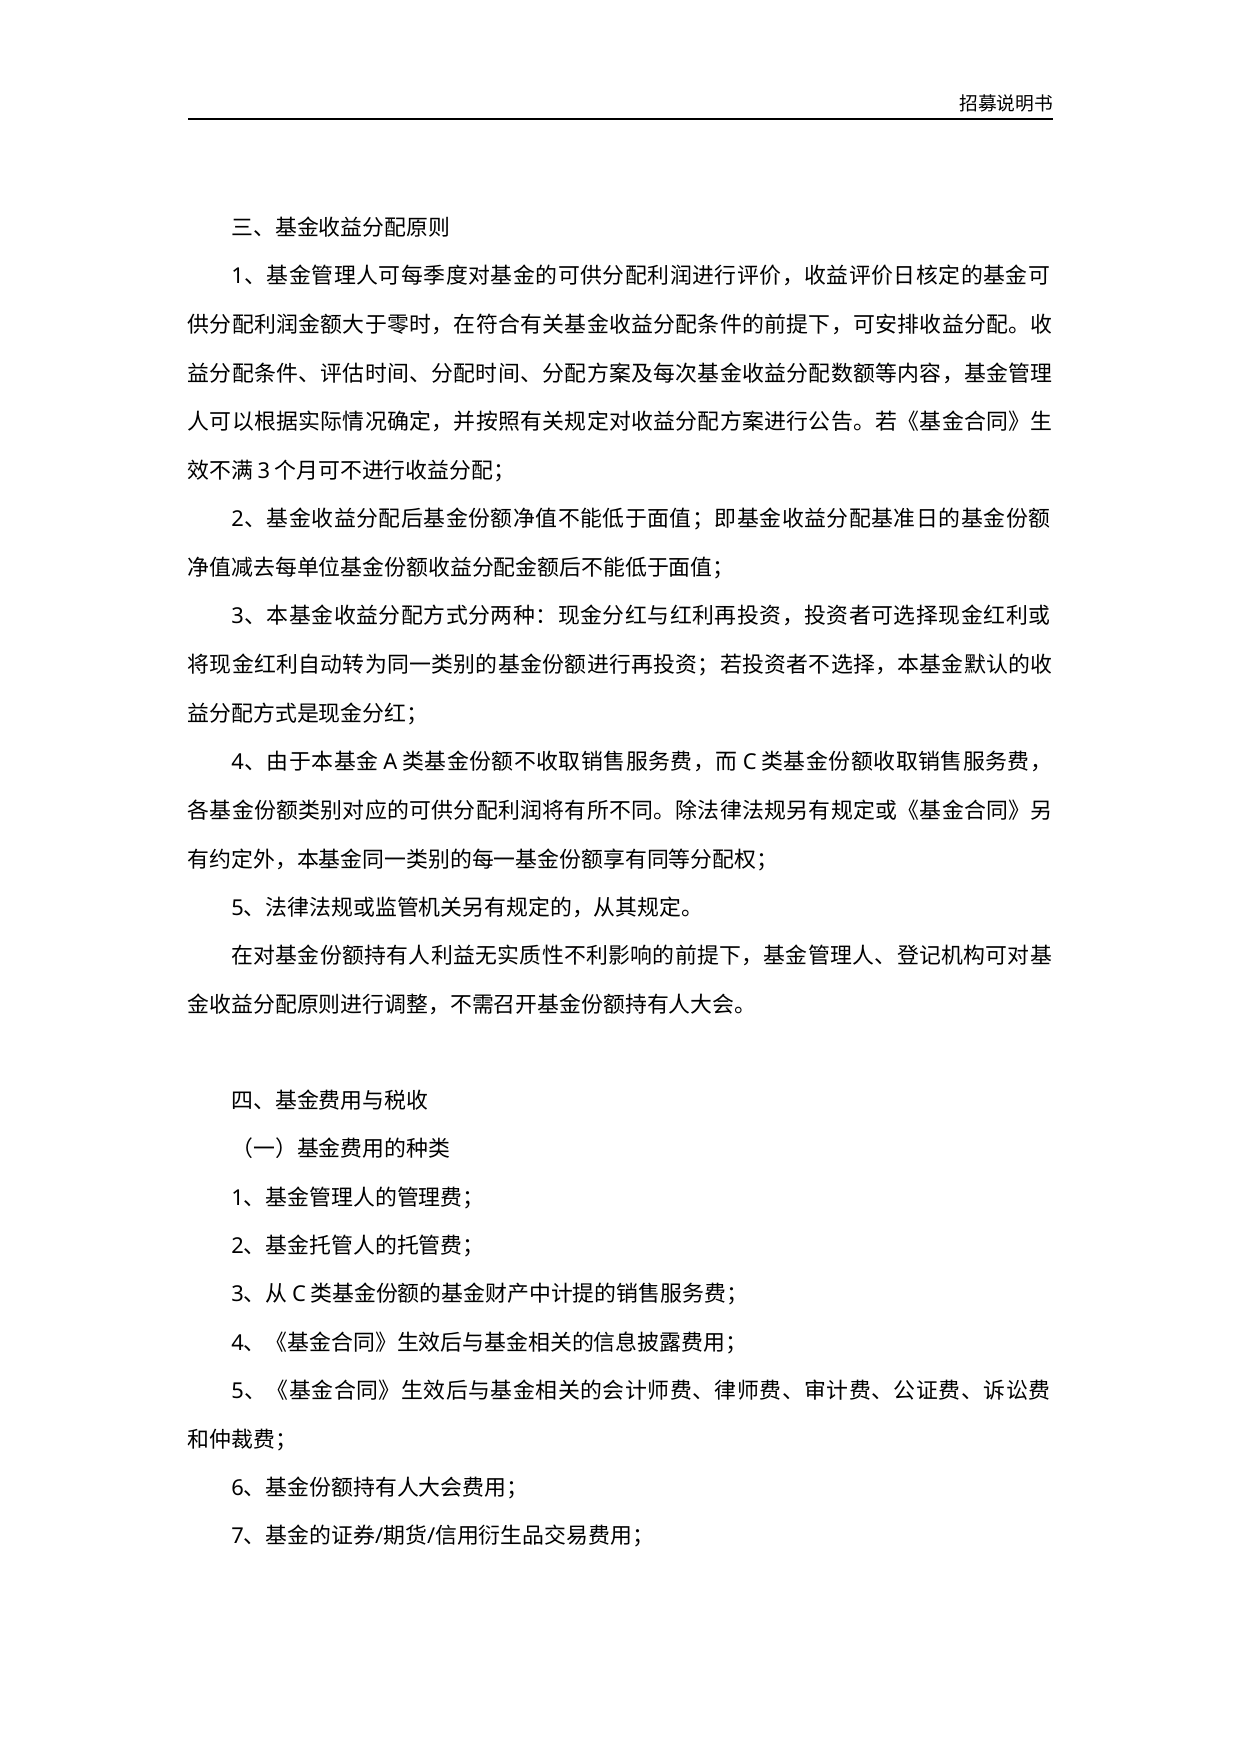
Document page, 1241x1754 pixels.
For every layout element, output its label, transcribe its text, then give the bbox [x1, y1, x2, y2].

list 在对基金份额持有人利益无实质性不利影响的前提下，基金管理人、登记机构可对基金收益分配原则进行调整，不需召开基金份额持有人大会。 [187, 938, 1053, 1019]
list 4、由于本基金A类基金份额不收取销售服务费，而C类基金份额收取销售服务费，各基金份额类别对应的可供分配利润将有所不同。除法律法规另有规定或《基金合同》另有约定外，本基金同一类别的每一基金份额享有同等分配权； [187, 744, 1053, 874]
list 5、《基金合同》生效后与基金相关的会计师费、律师费、审计费、公证费、诉讼费和仲裁费； [187, 1373, 1053, 1454]
list 1、基金管理人可每季度对基金的可供分配利润进行评价，收益评价日核定的基金可供分配利润金额大于零时，在符合有关基金收益分配条件的前提下，可安排收益分配。收益分配条件、评估时间、分配时间、分配方案及每次基金收益分配数额等内容，基金管理人可以根据实际情况确定，并按照有关规定对收益分配方案进行公告。若《基金合同》生效不满3个月可不进行收益分配； [187, 258, 1053, 485]
list 4、《基金合同》生效后与基金相关的信息披露费用； [187, 1324, 1053, 1357]
list （一）基金费用的种类 [187, 1131, 1053, 1163]
list 2、基金收益分配后基金份额净值不能低于面值；即基金收益分配基准日的基金份额净值减去每单位基金份额收益分配金额后不能低于面值； [187, 501, 1053, 582]
list 5、法律法规或监管机关另有规定的，从其规定。 [187, 890, 1053, 922]
list 3、本基金收益分配方式分两种：现金分红与红利再投资，投资者可选择现金红利或将现金红利自动转为同一类别的基金份额进行再投资；若投资者不选择，本基金默认的收益分配方式是现金分红； [187, 598, 1053, 728]
list 2、基金托管人的托管费； [187, 1228, 1053, 1260]
list 6、基金份额持有人大会费用； [187, 1470, 1053, 1502]
list 3、从C类基金份额的基金财产中计提的销售服务费； [187, 1276, 1053, 1308]
list 三、基金收益分配原则 [187, 209, 1053, 242]
list 1、基金管理人的管理费； [187, 1179, 1053, 1212]
list 7、基金的证券/期货/信用衍生品交易费用； [187, 1518, 1053, 1551]
list 四、基金费用与税收 [187, 1083, 1053, 1115]
